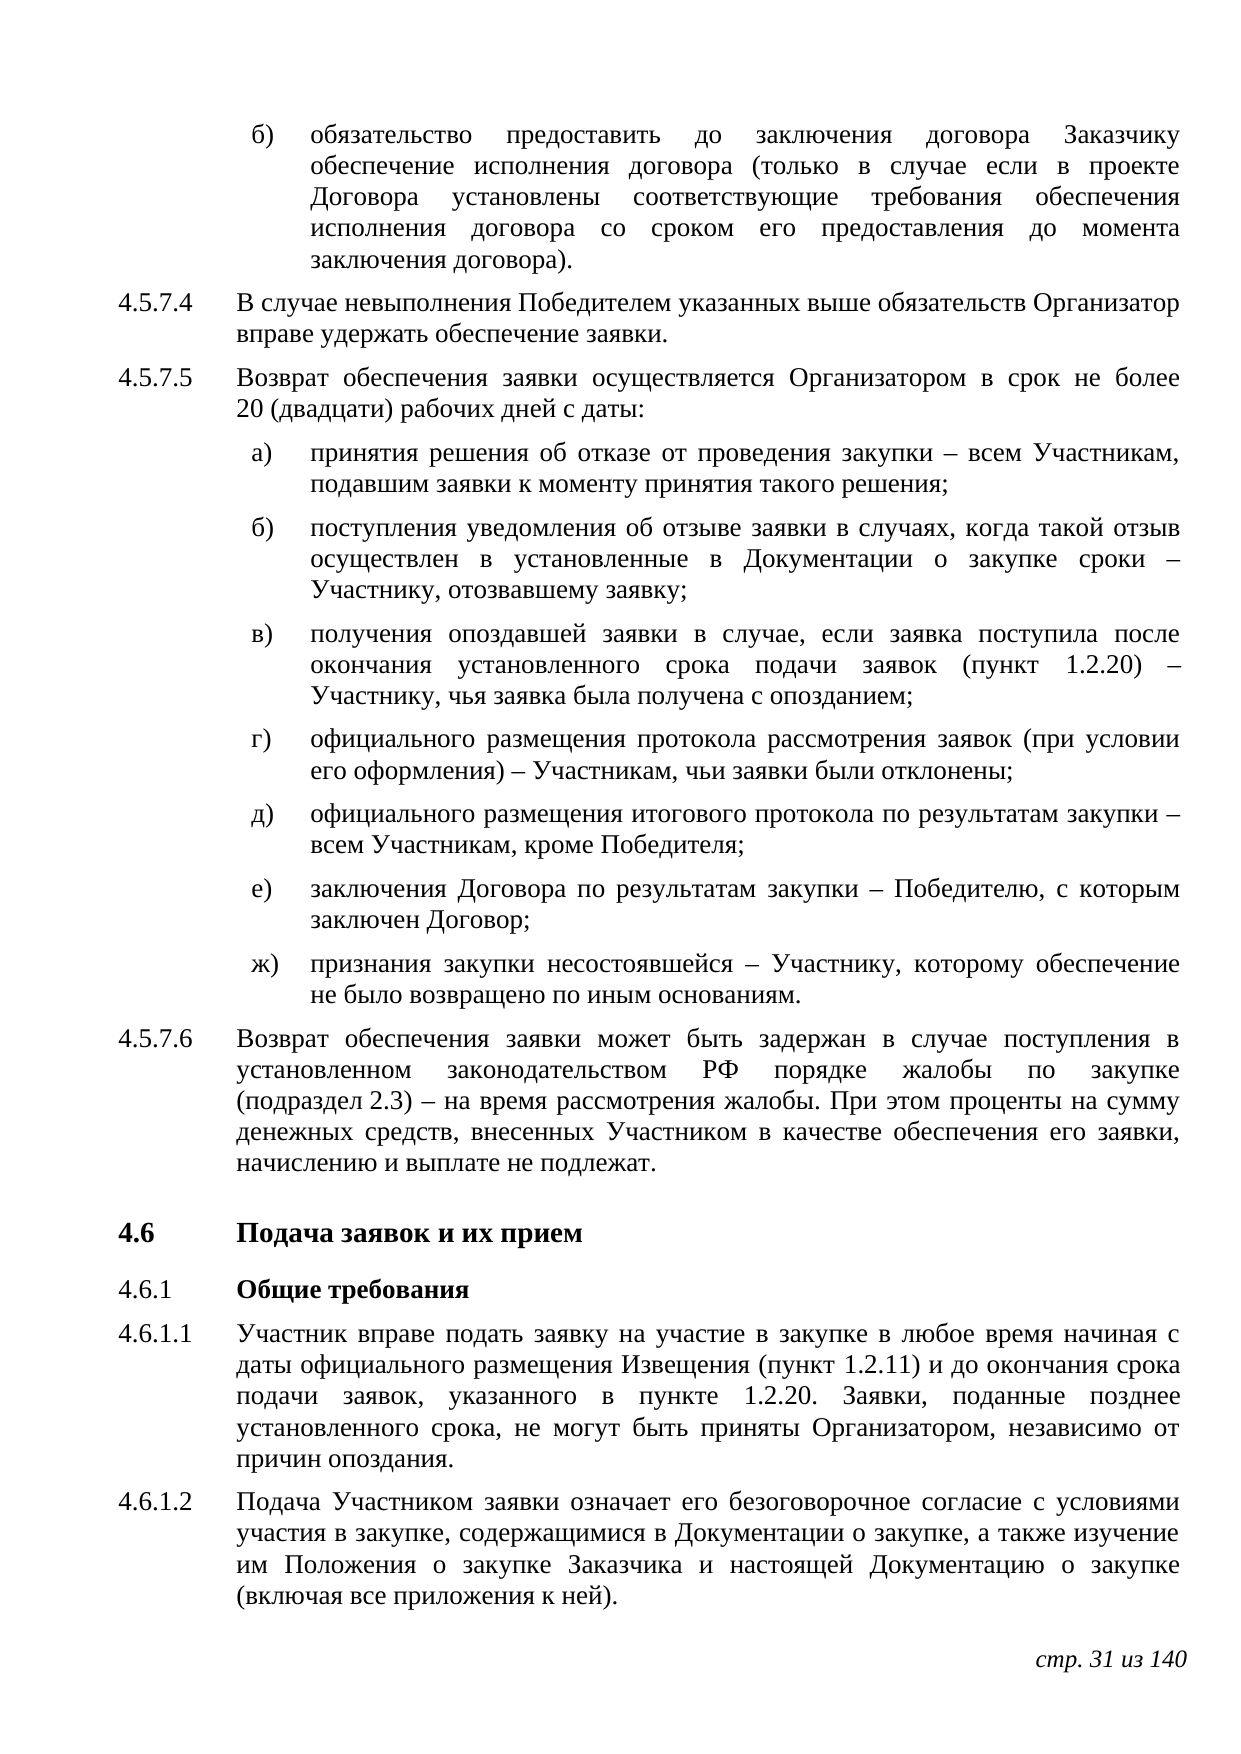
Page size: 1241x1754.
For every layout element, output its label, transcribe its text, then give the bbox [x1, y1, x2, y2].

text признания закупки несостоявшейся – Участнику, которому обеспечение не было возвращено по иным основаниям. [251, 947, 1181, 1009]
text заключения Договора по результатам закупки – Победителю, с которым заключен Договор; [251, 872, 1181, 934]
text Возврат обеспечения заявки может быть задержан в случае поступления в установленном законодательством РФ порядке жалобы по закупке (подраздел 2.3) – на время рассмотрения жалобы. При этом проценты на сумму денежных средств, внесенных Участником в качестве обеспечения его заявки, начислению и выплате не подлежат. [118, 1022, 1181, 1177]
subtitle Подача заявок и их прием [118, 1215, 1181, 1248]
list Участник вправе подать заявку на участие в закупке в любое время начиная с даты официального размещения Извещения (пункт 1.2.11) и до окончания срока подачи заявок, указанного в пункте 1.2.20. Заявки, поданные позднее установленного срока, не могут быть приняты Организатором, независимо от причин опоздания. [118, 1317, 1181, 1473]
text обязательство предоставить до заключения договора Заказчику обеспечение исполнения договора (только в случае если в проекте Договора установлены соответствующие требования обеспечения исполнения договора со сроком его предоставления до момента заключения договора). [251, 118, 1181, 274]
text получения опоздавшей заявки в случае, если заявка поступила после окончания установленного срока подачи заявок (пункт 1.2.20) – Участнику, чья заявка была получена с опозданием; [251, 617, 1181, 710]
text официального размещения протокола рассмотрения заявок (при условии его оформления) – Участникам, чьи заявки были отклонены; [251, 723, 1181, 785]
text В случае невыполнения Победителем указанных выше обязательств Организатор вправе удержать обеспечение заявки. [118, 286, 1181, 349]
text Возврат обеспечения заявки осуществляется Организатором в срок не более 20 (двадцати) рабочих дней с даты: [118, 361, 1181, 423]
text принятия решения об отказе от проведения закупки – всем Участникам, подавшим заявки к моменту принятия такого решения; [251, 436, 1181, 498]
text поступления уведомления об отзыве заявки в случаях, когда такой отзыв осуществлен в установленные в Документации о закупке сроки – Участнику, отозвавшему заявку; [251, 511, 1181, 604]
text официального размещения итогового протокола по результатам закупки – всем Участникам, кроме Победителя; [251, 797, 1181, 860]
list Подача Участником заявки означает его безоговорочное согласие с условиями участия в закупке, содержащимися в Документации о закупке, а также изучение им Положения о закупке Заказчика и настоящей Документацию о закупке (включая все приложения к ней). [118, 1485, 1181, 1610]
text Общие требования [118, 1273, 1181, 1305]
